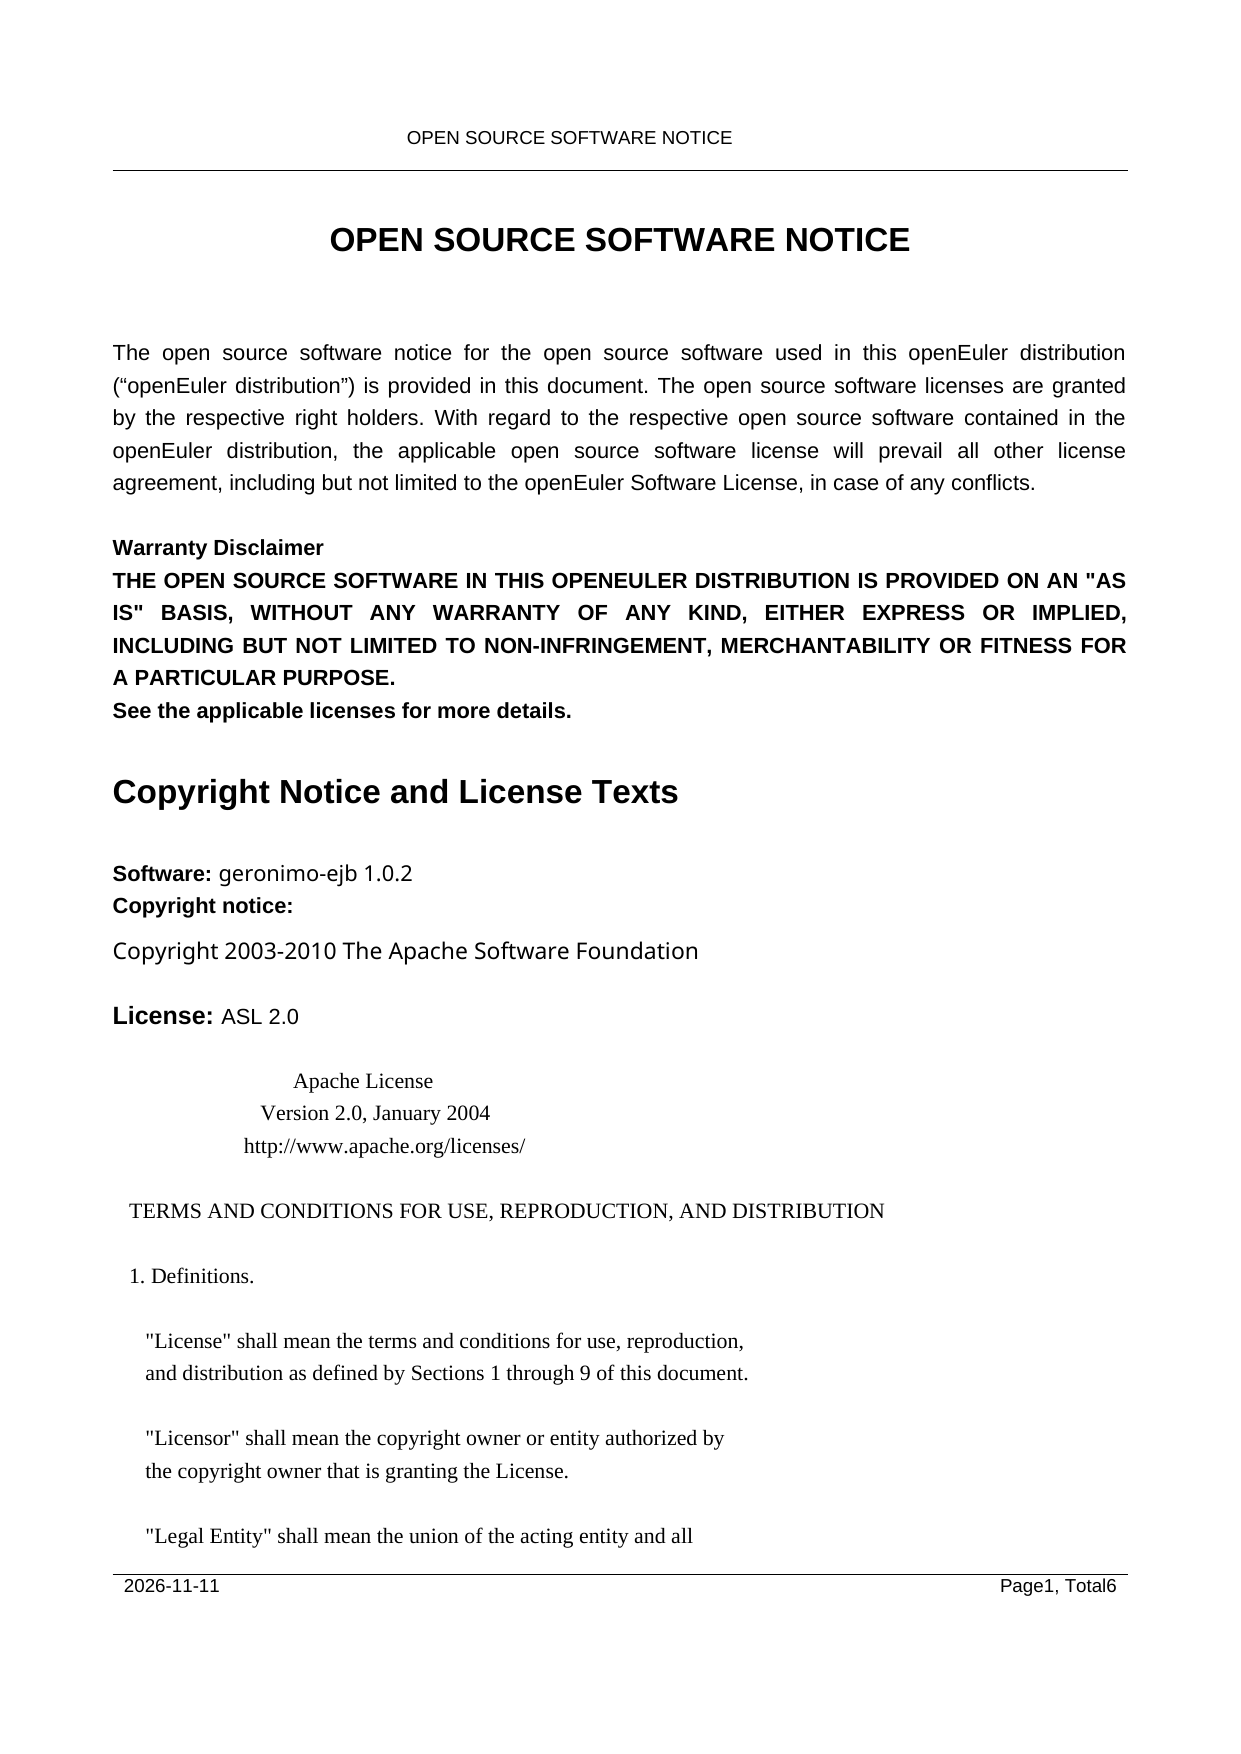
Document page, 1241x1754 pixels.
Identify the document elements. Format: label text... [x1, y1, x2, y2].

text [112, 1031, 1128, 1551]
text License: ASL 2.0 [112, 999, 1128, 1031]
text Copyright 2003-2010 The Apache Software Foundation [112, 934, 1128, 999]
text Copyright Notice and License Texts [112, 759, 1128, 824]
text Copyright notice: [112, 889, 1128, 921]
text THE OPEN SOURCE SOFTWARE IN THIS OPENEULER DISTRIBUTION IS PROVIDED ON AN "AS IS" BASIS, WITHOUT ANY WARRANTY OF ANY KIND, EITHER EXPRESS OR IMPLIED, INCLUDING BUT NOT LIMITED TO NON-INFRINGEMENT, MERCHANTABILITY OR FITNESS FOR A PARTICULAR PURPOSE. See the applicable licenses for more details. [112, 564, 1128, 726]
title Software: geronimo-ejb 1.0.2 [112, 856, 1128, 889]
text The open source software notice for the open source software used in this openEuler distribution (“openEuler distribution”) is provided in this document. The open source software licenses are granted by the respective right holders. With regard to the respective open source software contained in the openEuler distribution, the applicable open source software license will prevail all other license agreement, including but not limited to the openEuler Software License, in case of any conflicts. [112, 336, 1128, 499]
text OPEN SOURCE SOFTWARE NOTICE [112, 206, 1128, 271]
text Warranty Disclaimer [112, 531, 1128, 564]
